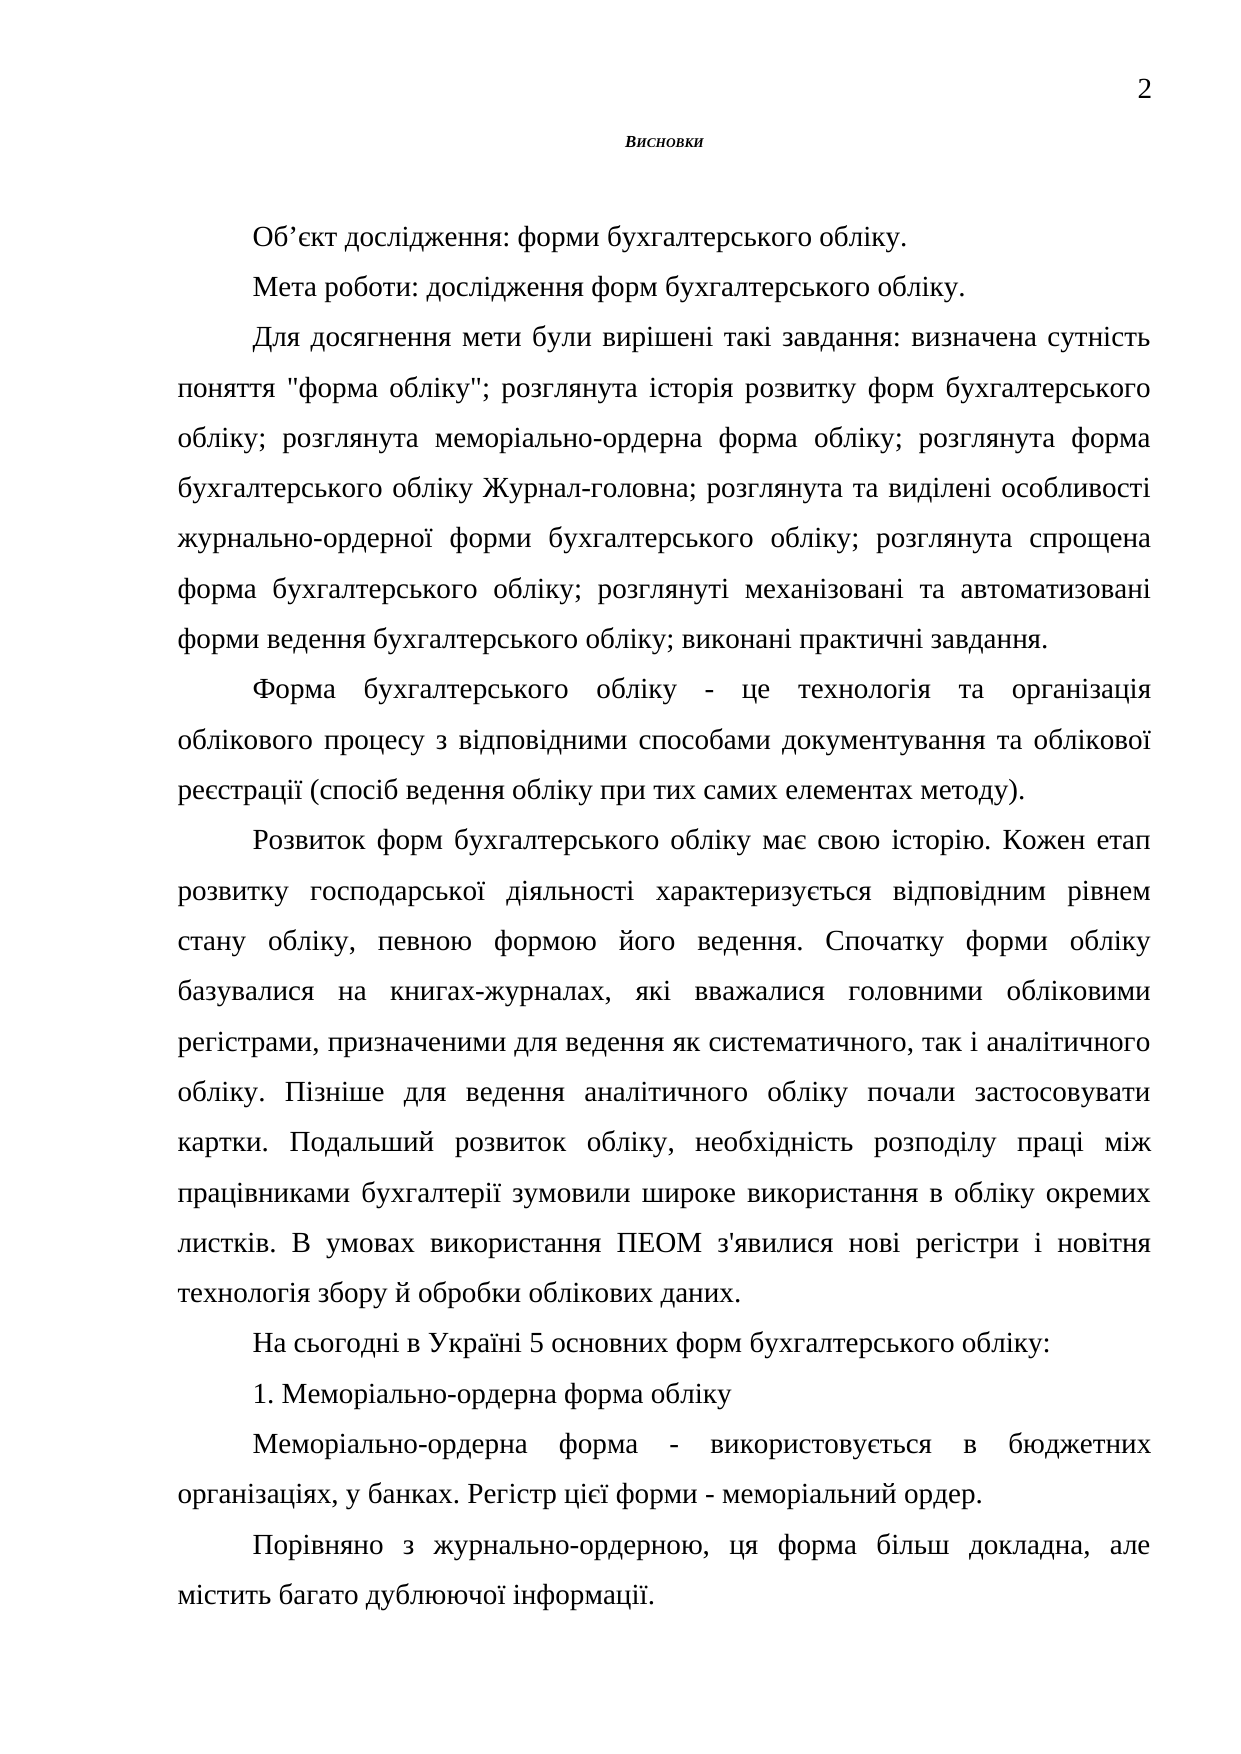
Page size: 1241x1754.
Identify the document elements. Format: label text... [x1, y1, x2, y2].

text Мета роботи: дослідження форм бухгалтерського обліку. [177, 269, 1152, 303]
text Меморіально-ордерна форма - використовується в бюджетних організаціях, у банках. Регістр цієї форми - меморіальний ордер. [177, 1426, 1152, 1510]
text На сьогодні в Україні 5 основних форм бухгалтерського обліку: [177, 1326, 1152, 1359]
text 1. Меморіально-ордерна форма обліку [177, 1376, 1152, 1409]
text Для досягнення мети були вирішені такі завдання: визначена сутність поняття "форма обліку"; розглянута історія розвитку форм бухгалтерського обліку; розглянута меморіально-ордерна форма обліку; розглянута форма бухгалтерського обліку Журнал-головна; розглянута та виділені особливості журнально-ордерної форми бухгалтерського обліку; розглянута спрощена форма бухгалтерського обліку; розглянуті механізовані та автоматизовані форми ведення бухгалтерського обліку; виконані практичні завдання. [177, 319, 1152, 655]
text Об’єкт дослідження: форми бухгалтерського обліку. [177, 219, 1152, 252]
subtitle Висновки [177, 118, 1152, 152]
text Порівняно з журнально-ордерною, ця форма більш докладна, але містить багато дублюючої інформації. [177, 1527, 1152, 1611]
text Форма бухгалтерського обліку - це технологія та організація облікового процесу з відповідними способами документування та облікової реєстрації (спосіб ведення обліку при тих самих елементах методу). [177, 672, 1152, 806]
text Розвиток форм бухгалтерського обліку має свою історію. Кожен етап розвитку господарської діяльності характеризується відповідним рівнем стану обліку, певною формою його ведення. Спочатку форми обліку базувалися на книгах-журналах, які вважалися головними обліковими регістрами, призначеними для ведення як систематичного, так і аналітичного обліку. Пізніше для ведення аналітичного обліку почали застосовувати картки. Подальший розвиток обліку, необхідність розподілу праці між працівниками бухгалтерії зумовили широке використання в обліку окремих листків. В умовах використання ПЕОМ з'явилися нові регістри і новітня технологія збору й обробки облікових даних. [177, 822, 1152, 1309]
